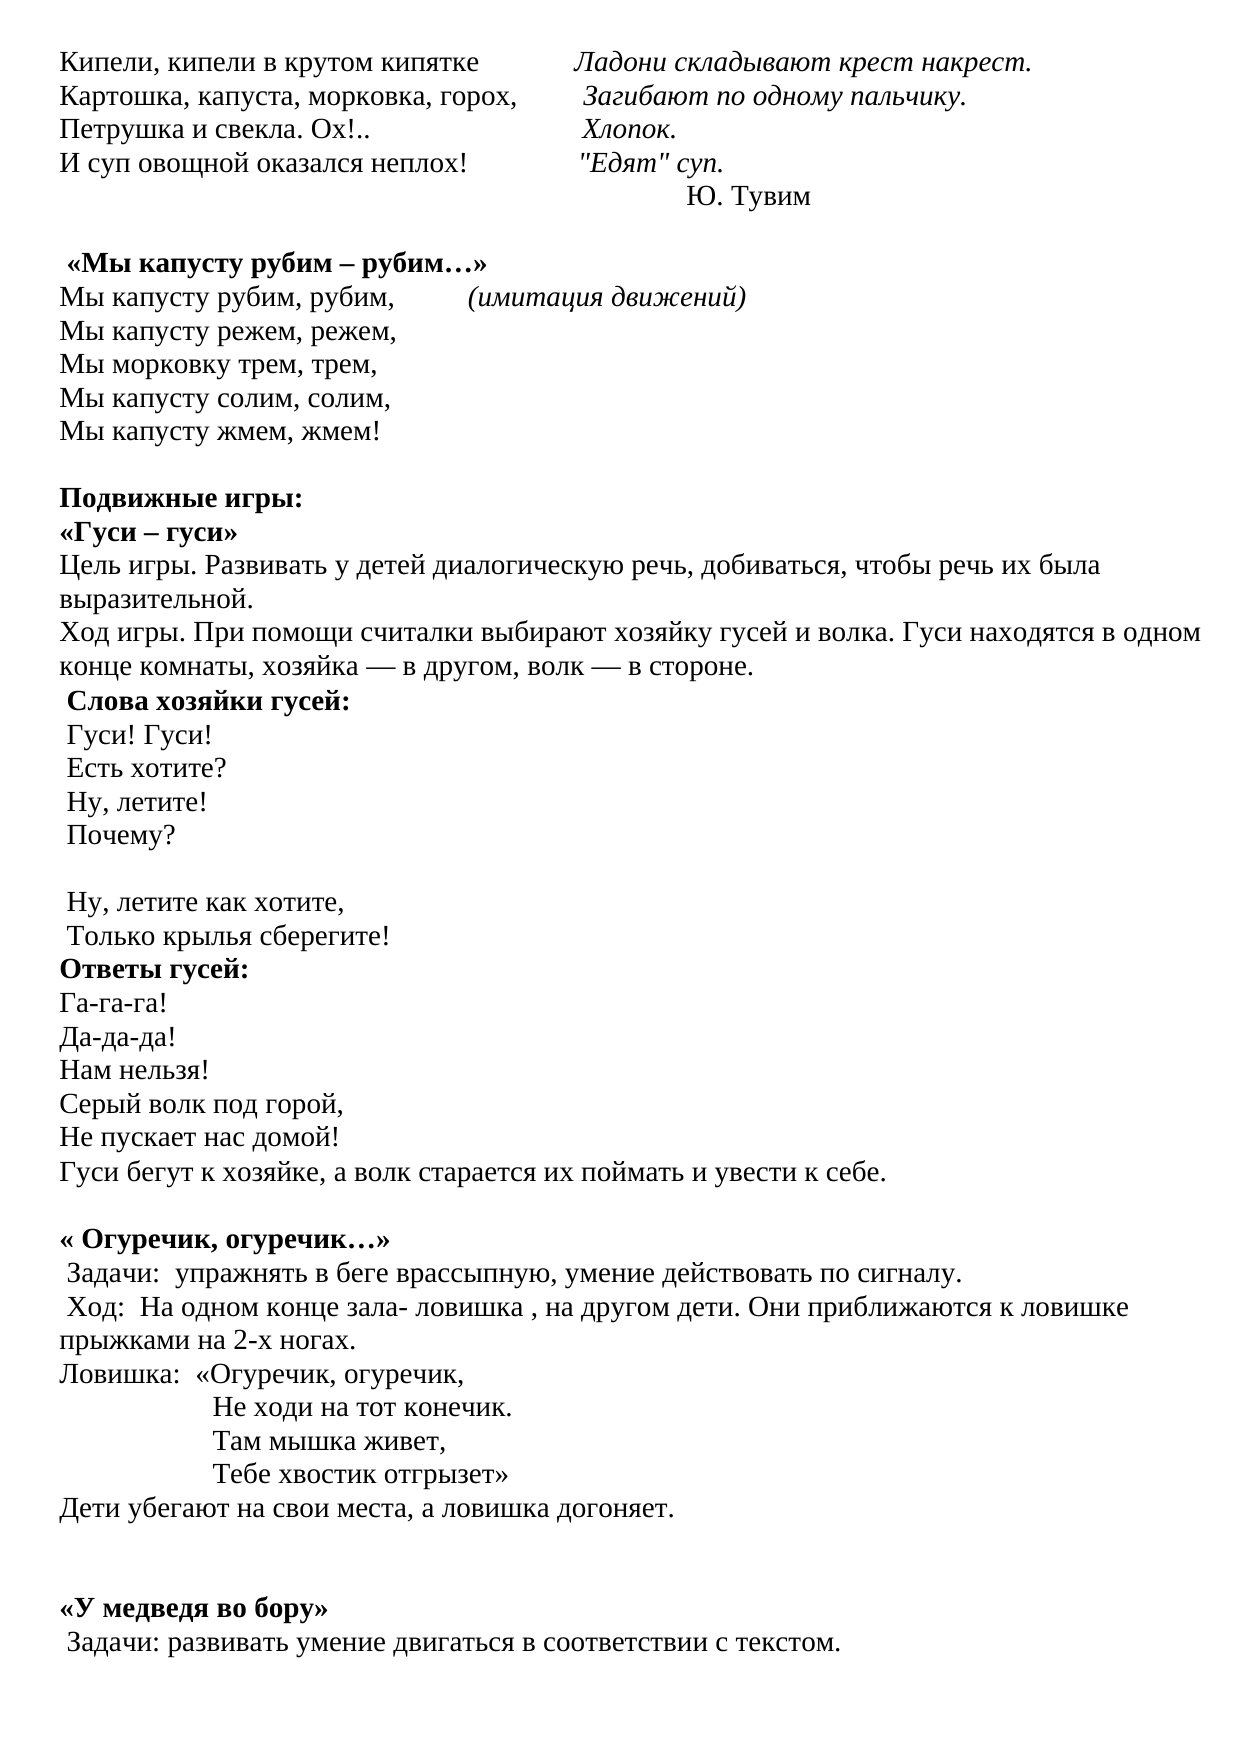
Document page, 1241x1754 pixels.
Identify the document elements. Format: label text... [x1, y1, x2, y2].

text Тебе хвостик отгрызет» [59, 1456, 1211, 1490]
text «У медведя во бору» [59, 1591, 1211, 1624]
text «Гуси – гуси» [59, 514, 1211, 547]
text Мы капусту жмем, жмем! [59, 413, 1211, 447]
text Мы капусту рубим, рубим, (имитация движений) [59, 279, 1211, 313]
text «Мы капусту рубим – рубим…» [59, 246, 1211, 279]
text Ход: На одном конце зала- ловишка , на другом дети. Они приближаются к ловишке прыжками на 2-х ногах. [59, 1289, 1211, 1356]
text Мы морковку трем, трем, [59, 346, 1211, 380]
text Задачи: упражнять в беге врассыпную, умение действовать по сигналу. [59, 1255, 1211, 1289]
text Подвижные игры: [59, 480, 1211, 514]
text Дети убегают на свои места, а ловишка догоняет. [59, 1490, 1211, 1523]
text Мы капусту солим, солим, [59, 380, 1211, 413]
text Цель игры. Развивать у детей диалогическую речь, добиваться, чтобы речь их была выразительной. [59, 547, 1211, 614]
text Мы капусту режем, режем, [59, 313, 1211, 346]
text « Огуречик, огуречик…» [59, 1222, 1211, 1255]
text Не ходи на тот конечик. [59, 1389, 1211, 1423]
text Там мышка живет, [59, 1423, 1211, 1456]
text Задачи: развивать умение двигаться в соответствии с текстом. [59, 1624, 1211, 1658]
text Гуси бегут к хозяйке, а волк старается их поймать и увести к себе. [59, 1154, 1211, 1188]
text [59, 44, 1211, 212]
text Ловишка: «Огуречик, огуречик, [59, 1356, 1211, 1389]
text Ход игры. При помощи считалки выбирают хозяйку гусей и волка. Гуси находятся в одном конце комнаты, хозяйка — в другом, волк — в стороне. [59, 614, 1211, 682]
table_header Слова хозяйки гусей: Гуси! Гуси! Есть хотите? Ну, летите! Почему? Ну, летите как хотите, Только крылья сберегите! Ответы гусей: Га-га-га! Да-да-да! Нам нельзя! Серый волк под горой, Не пускает нас домой! [58, 682, 869, 1154]
